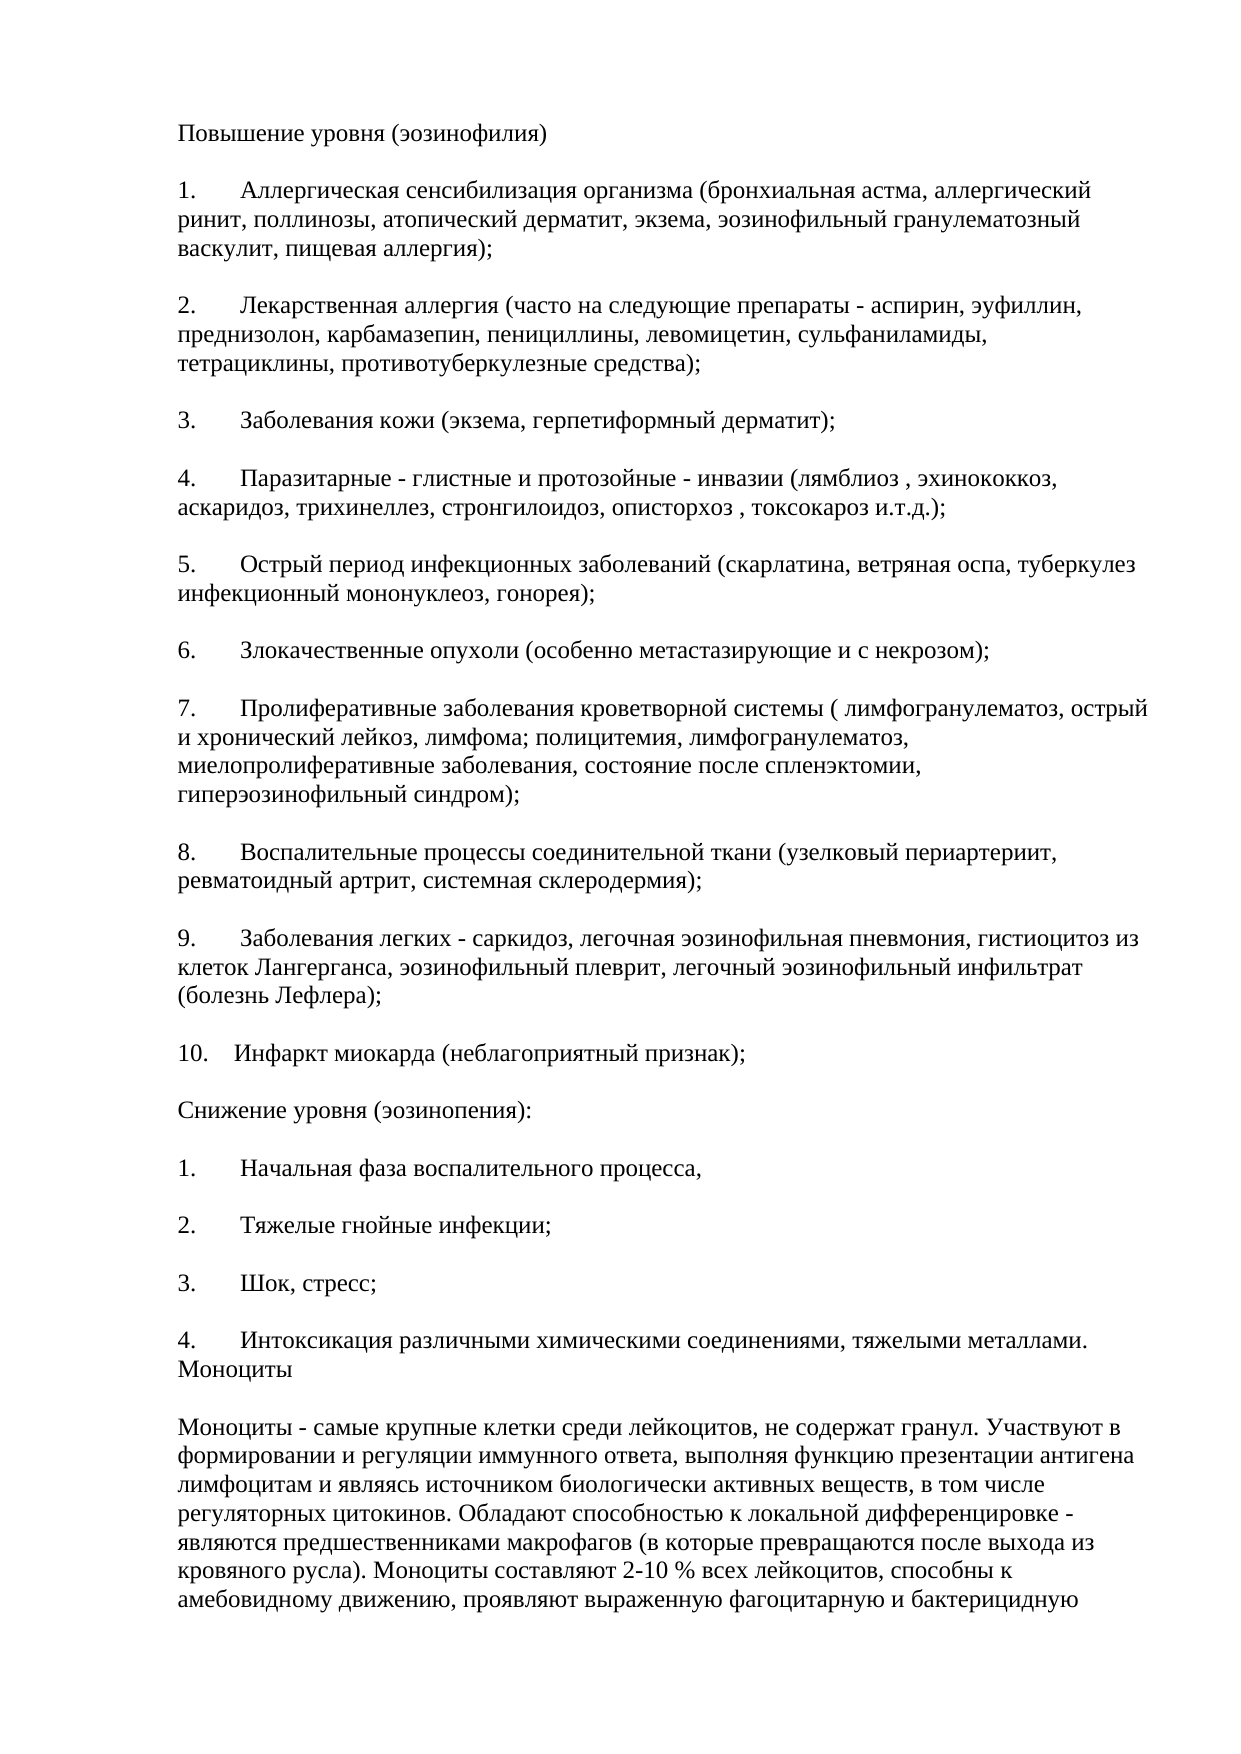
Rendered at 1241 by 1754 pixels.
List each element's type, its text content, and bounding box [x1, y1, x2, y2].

text 3. Заболевания кожи (экзема, герпетиформный дерматит); [177, 406, 1152, 434]
text 6. Злокачественные опухоли (особенно метастазирующие и с некрозом); [177, 636, 1152, 664]
text 3. Шок, стресс; [177, 1268, 1152, 1297]
text Моноциты [177, 1354, 1152, 1383]
text 7. Пролиферативные заболевания кроветворной системы ( лимфогранулематоз, острый и хронический лейкоз, лимфома; полицитемия, лимфогранулематоз, миелопролиферативные заболевания, состояние после спленэктомии, гиперэозинофильный синдром); [177, 693, 1152, 808]
text 10. Инфаркт миокарда (неблагоприятный признак); [177, 1038, 1152, 1067]
text Повышение уровня (эозинофилия) [177, 118, 1152, 147]
text 4. Интоксикация различными химическими соединениями, тяжелыми металлами. [177, 1326, 1152, 1354]
text Снижение уровня (эозинопения): [177, 1096, 1152, 1124]
text 1. Аллергическая сенсибилизация организма (бронхиальная астма, аллергический ринит, поллинозы, атопический дерматит, экзема, эозинофильный гранулематозный васкулит, пищевая аллергия); [177, 176, 1152, 262]
text 1. Начальная фаза воспалительного процесса, [177, 1153, 1152, 1182]
text 9. Заболевания легких - саркидоз, легочная эозинофильная пневмония, гистиоцитоз из клеток Лангерганса, эозинофильный плеврит, легочный эозинофильный инфильтрат (болезнь Лефлера); [177, 923, 1152, 1009]
text 2. Лекарственная аллергия (часто на следующие препараты - аспирин, эуфиллин, преднизолон, карбамазепин, пенициллины, левомицетин, сульфаниламиды, тетрациклины, противотуберкулезные средства); [177, 291, 1152, 377]
text 2. Тяжелые гнойные инфекции; [177, 1211, 1152, 1239]
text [177, 1412, 1152, 1613]
text 5. Острый период инфекционных заболеваний (скарлатина, ветряная оспа, туберкулез инфекционный мононуклеоз, гонорея); [177, 549, 1152, 607]
text 8. Воспалительные процессы соединительной ткани (узелковый периартериит, ревматоидный артрит, системная склеродермия); [177, 837, 1152, 894]
text 4. Паразитарные - глистные и протозойные - инвазии (лямблиоз , эхинококкоз, аскаридоз, трихинеллез, стронгилоидоз, описторхоз , токсокароз и.т.д.); [177, 463, 1152, 521]
